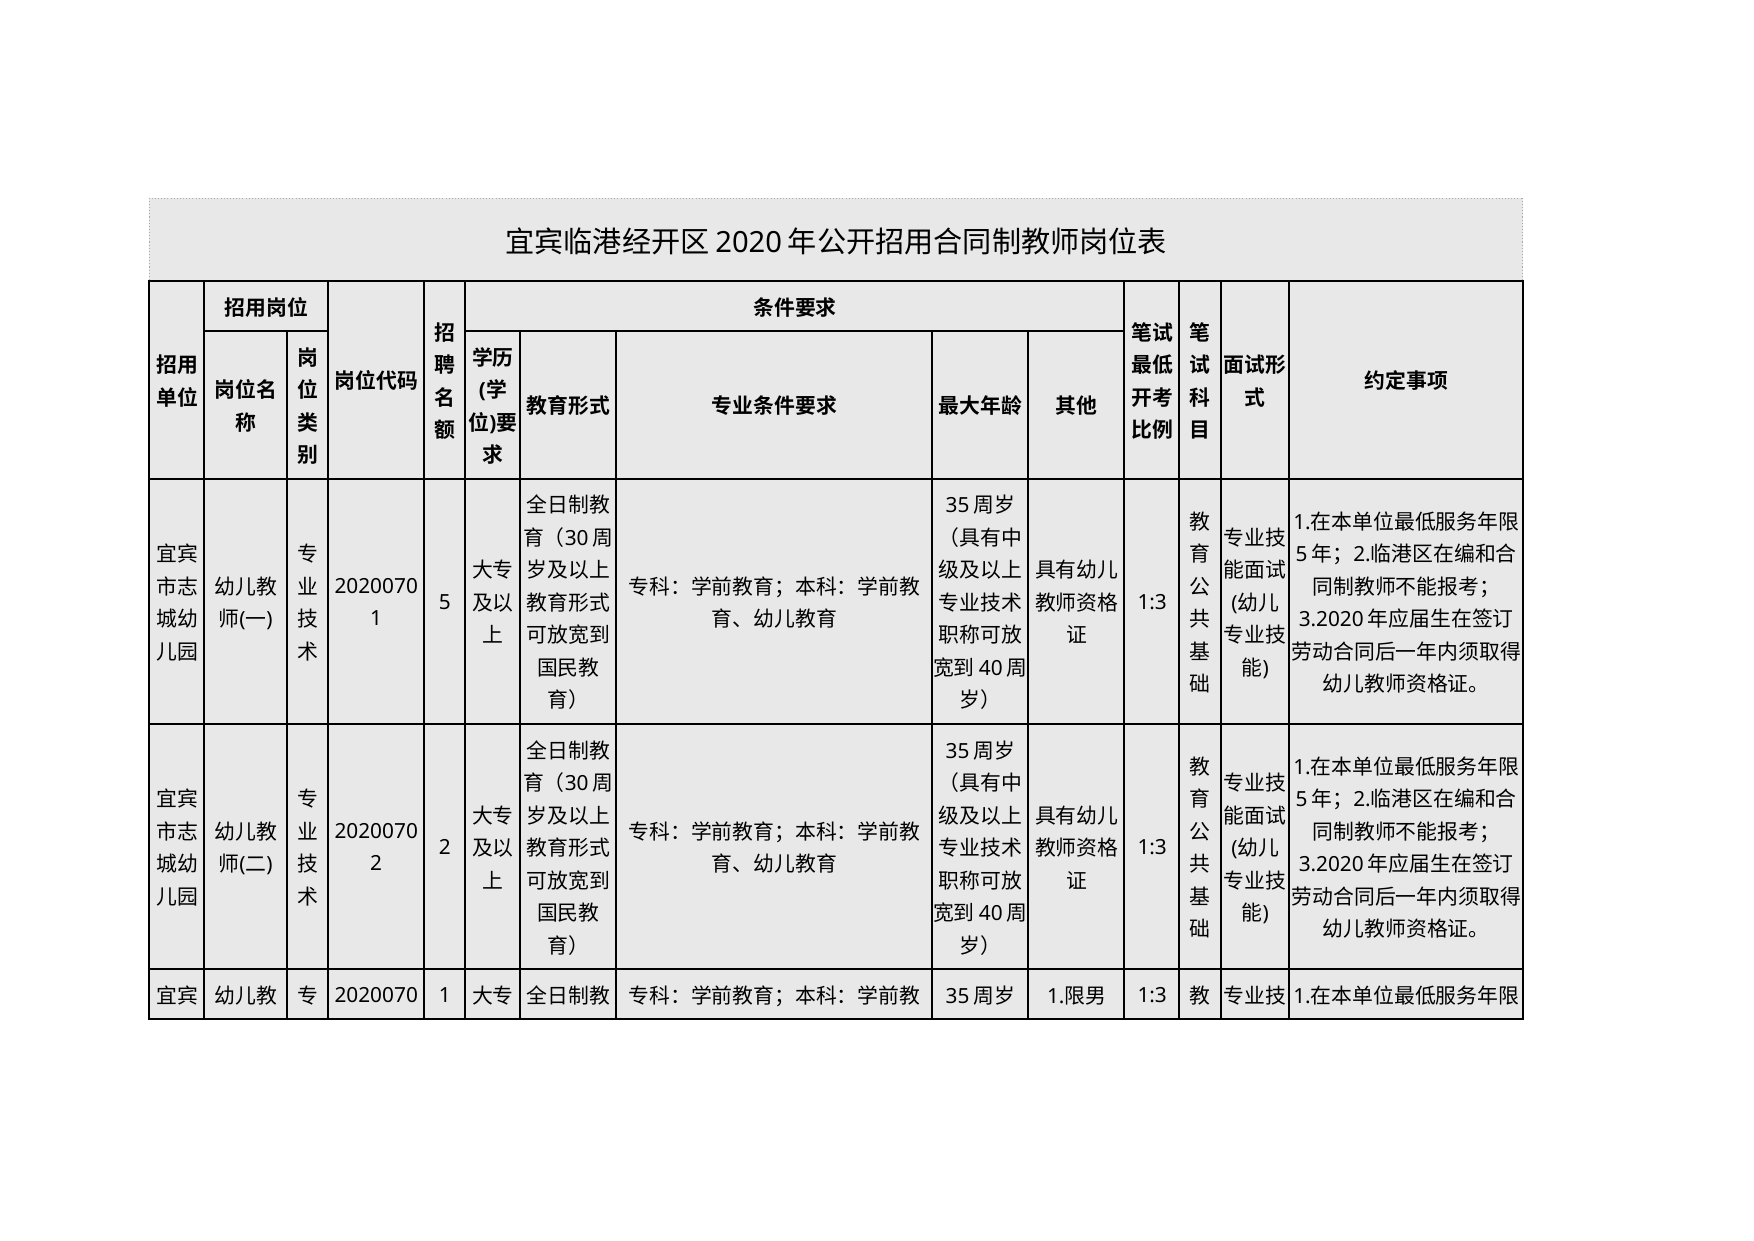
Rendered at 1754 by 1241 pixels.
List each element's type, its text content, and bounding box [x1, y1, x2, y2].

table_cell 岗位代码 [329, 282, 423, 478]
table_cell 幼儿教师(一) [205, 480, 286, 723]
table_cell 专业技术 [288, 970, 327, 1018]
table_cell 20200702 [329, 725, 423, 968]
table_cell 1.在本单位最低服务年限5年；2.临港区在编和合同制教师不能报考；3.2020年应届生在签订劳动合同后一年内须取得幼儿教师资格证。 [1290, 480, 1522, 723]
table_cell 最大年龄 [933, 332, 1027, 478]
table_cell 笔试科目 [1180, 282, 1220, 478]
table_cell 1:3 [1125, 725, 1178, 968]
table_cell 专科：学前教育；本科：学前教育、幼儿教育 [617, 480, 931, 723]
table_cell 大专及以上 [466, 725, 519, 968]
table_cell 教育公共基础 [1180, 480, 1220, 723]
table_cell 面试形式 [1222, 282, 1288, 478]
table_cell 35周岁（具有中级及以上专业技术职称可放宽到40周岁） [933, 480, 1027, 723]
table_cell 全日制教育（30周岁及以上教育形式可放宽到国民教育） [521, 480, 615, 723]
table_cell 学历(学位)要求 [466, 332, 519, 478]
table_cell 1 [425, 970, 464, 1018]
table_cell 20200701 [329, 480, 423, 723]
table_cell 专业技能面试(幼儿专业技能) [1222, 725, 1288, 968]
table_cell 招用单位 [150, 282, 203, 478]
table_cell 专业条件要求 [617, 332, 931, 478]
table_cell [1290, 970, 1522, 1018]
table_cell 1.限男性；2.具有幼儿教师资格证 [1029, 970, 1123, 1018]
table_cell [617, 970, 931, 1018]
table_cell 其他 [1029, 332, 1123, 478]
table_cell 具有幼儿教师资格证 [1029, 725, 1123, 968]
table_cell 条件要求 [466, 282, 1123, 330]
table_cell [521, 970, 615, 1018]
table_cell 1:3 [1125, 480, 1178, 723]
table_cell 1.在本单位最低服务年限5年；2.临港区在编和合同制教师不能报考；3.2020年应届生在签订劳动合同后一年内须取得幼儿教师资格证。 [1290, 725, 1522, 968]
table_cell 招用岗位 [205, 282, 327, 330]
table_cell 宜宾市志城幼儿园 [150, 480, 203, 723]
table_cell 教育公共基础 [1180, 725, 1220, 968]
table_cell 岗位名称 [205, 332, 286, 478]
table_cell 具有幼儿教师资格证 [1029, 480, 1123, 723]
table_cell 专业技术 [288, 725, 327, 968]
table_cell 1:3 [1125, 970, 1178, 1018]
table_cell 专业技能面试(幼儿专业技能) [1222, 970, 1288, 1018]
table_cell 宜宾市志城幼儿园 [150, 725, 203, 968]
table_cell 5 [425, 480, 464, 723]
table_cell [933, 970, 1027, 1018]
table_cell 约定事项 [1290, 282, 1522, 478]
table_cell 大专及以上 [466, 970, 519, 1018]
table_cell 笔试最低开考比例 [1125, 282, 1178, 478]
table_cell 20200703 [329, 970, 423, 1018]
table_cell 宜宾市志城幼儿园 [150, 970, 203, 1018]
table_cell 35周岁（具有中级及以上专业技术职称可放宽到40周岁） [933, 725, 1027, 968]
table_cell 大专及以上 [466, 480, 519, 723]
table_cell 全日制教育（30周岁及以上教育形式可放宽到国民教育） [521, 725, 615, 968]
table_cell 幼儿教师(二) [205, 725, 286, 968]
table_cell 2 [425, 725, 464, 968]
table_cell 岗位类别 [288, 332, 327, 478]
table_cell 专科：学前教育；本科：学前教育、幼儿教育 [617, 725, 931, 968]
table_cell 教育公共基础 [1180, 970, 1220, 1018]
table_cell 教育形式 [521, 332, 615, 478]
table_cell 幼儿教师(三) [205, 970, 286, 1018]
table_cell 招聘名额 [425, 282, 464, 478]
table_cell 专业技术 [288, 480, 327, 723]
table_header 宜宾临港经开区2020年公开招用合同制教师岗位表 [149, 198, 1523, 280]
table_cell 专业技能面试(幼儿专业技能) [1222, 480, 1288, 723]
